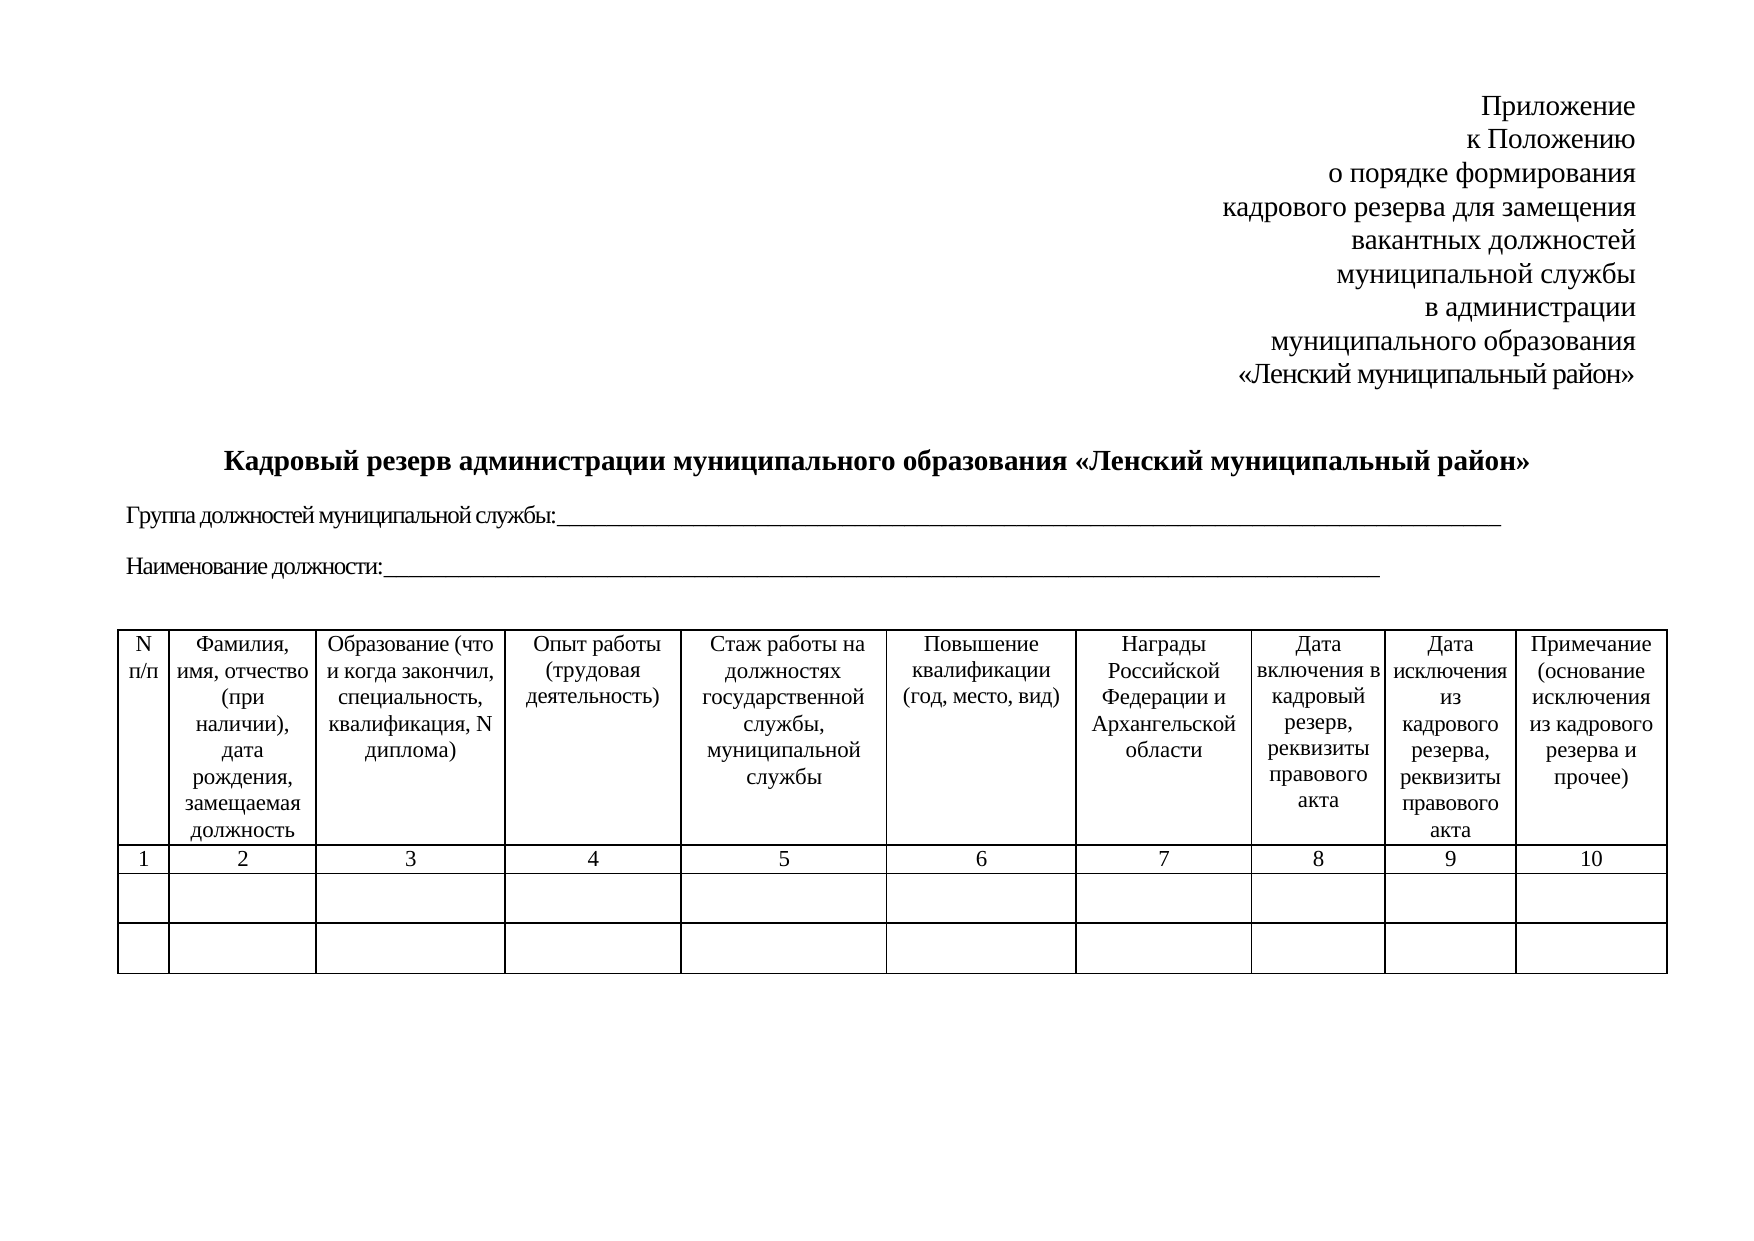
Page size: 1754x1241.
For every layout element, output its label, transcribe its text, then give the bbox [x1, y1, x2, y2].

table_header Фамилия, имя, отчество (при наличии), дата рождения, замещаемая должность [170, 631, 315, 844]
table_cell [1386, 874, 1515, 922]
table_cell [1517, 924, 1666, 973]
table_header Образование (что и когда закончил, специальность, квалификация, N диплома) [317, 631, 504, 844]
table_cell 2 [170, 846, 315, 873]
table_cell [887, 924, 1075, 973]
table_cell [317, 874, 504, 922]
table_cell [1517, 874, 1666, 922]
table_cell 9 [1386, 846, 1515, 873]
table_header N п/п [119, 631, 168, 844]
table_cell [170, 924, 315, 973]
text о порядке формирования [1158, 156, 1636, 189]
text Группа должностей муниципальной службы: [126, 500, 1636, 529]
table_cell 6 [887, 846, 1075, 873]
table_cell 4 [506, 846, 680, 873]
text в администрации [1157, 290, 1636, 323]
table_header Дата исключения из кадрового резерва, реквизиты правового акта [1386, 631, 1515, 844]
table_header Награды Российской Федерации и Архангельской области [1077, 631, 1251, 844]
table_cell [1386, 924, 1515, 973]
table_cell 8 [1252, 846, 1384, 873]
table_cell [1252, 874, 1384, 922]
table_cell [119, 874, 168, 922]
table_cell [887, 874, 1075, 922]
text Кадровый резерв администрации муниципального образования «Ленский муниципальный район» [118, 443, 1636, 476]
table_cell [682, 874, 886, 922]
table_header Примечание (основание исключения из кадрового резерва и прочее) [1517, 631, 1666, 844]
text Приложение [1158, 88, 1636, 122]
table_cell [1252, 924, 1384, 973]
table_cell 1 [119, 846, 168, 873]
table_cell [506, 924, 680, 973]
table_cell 3 [317, 846, 504, 873]
text «Ленский муниципальный район» [1160, 357, 1636, 390]
table_cell [1077, 924, 1251, 973]
table_cell [170, 874, 315, 922]
text к Положению [1158, 122, 1636, 156]
text муниципального образования [1156, 323, 1636, 357]
table_header Стаж работы на должностях государственной службы, муниципальной службы [682, 631, 886, 844]
table_cell [682, 924, 886, 973]
table_cell [506, 874, 680, 922]
table_header Дата включения в кадровый резерв, реквизиты правового акта [1252, 631, 1384, 844]
table_cell [317, 924, 504, 973]
text кадрового резерва для замещения вакантных должностей муниципальной службы [1157, 189, 1636, 290]
text Наименование должности: [126, 551, 1636, 579]
table_cell 7 [1077, 846, 1251, 873]
table_header Повышение квалификации (год, место, вид) [887, 631, 1075, 844]
table_cell 5 [682, 846, 886, 873]
table_cell [119, 924, 168, 973]
table_header Опыт работы (трудовая деятельность) [506, 631, 680, 844]
table_cell [1077, 874, 1251, 922]
table_cell 10 [1517, 846, 1666, 873]
